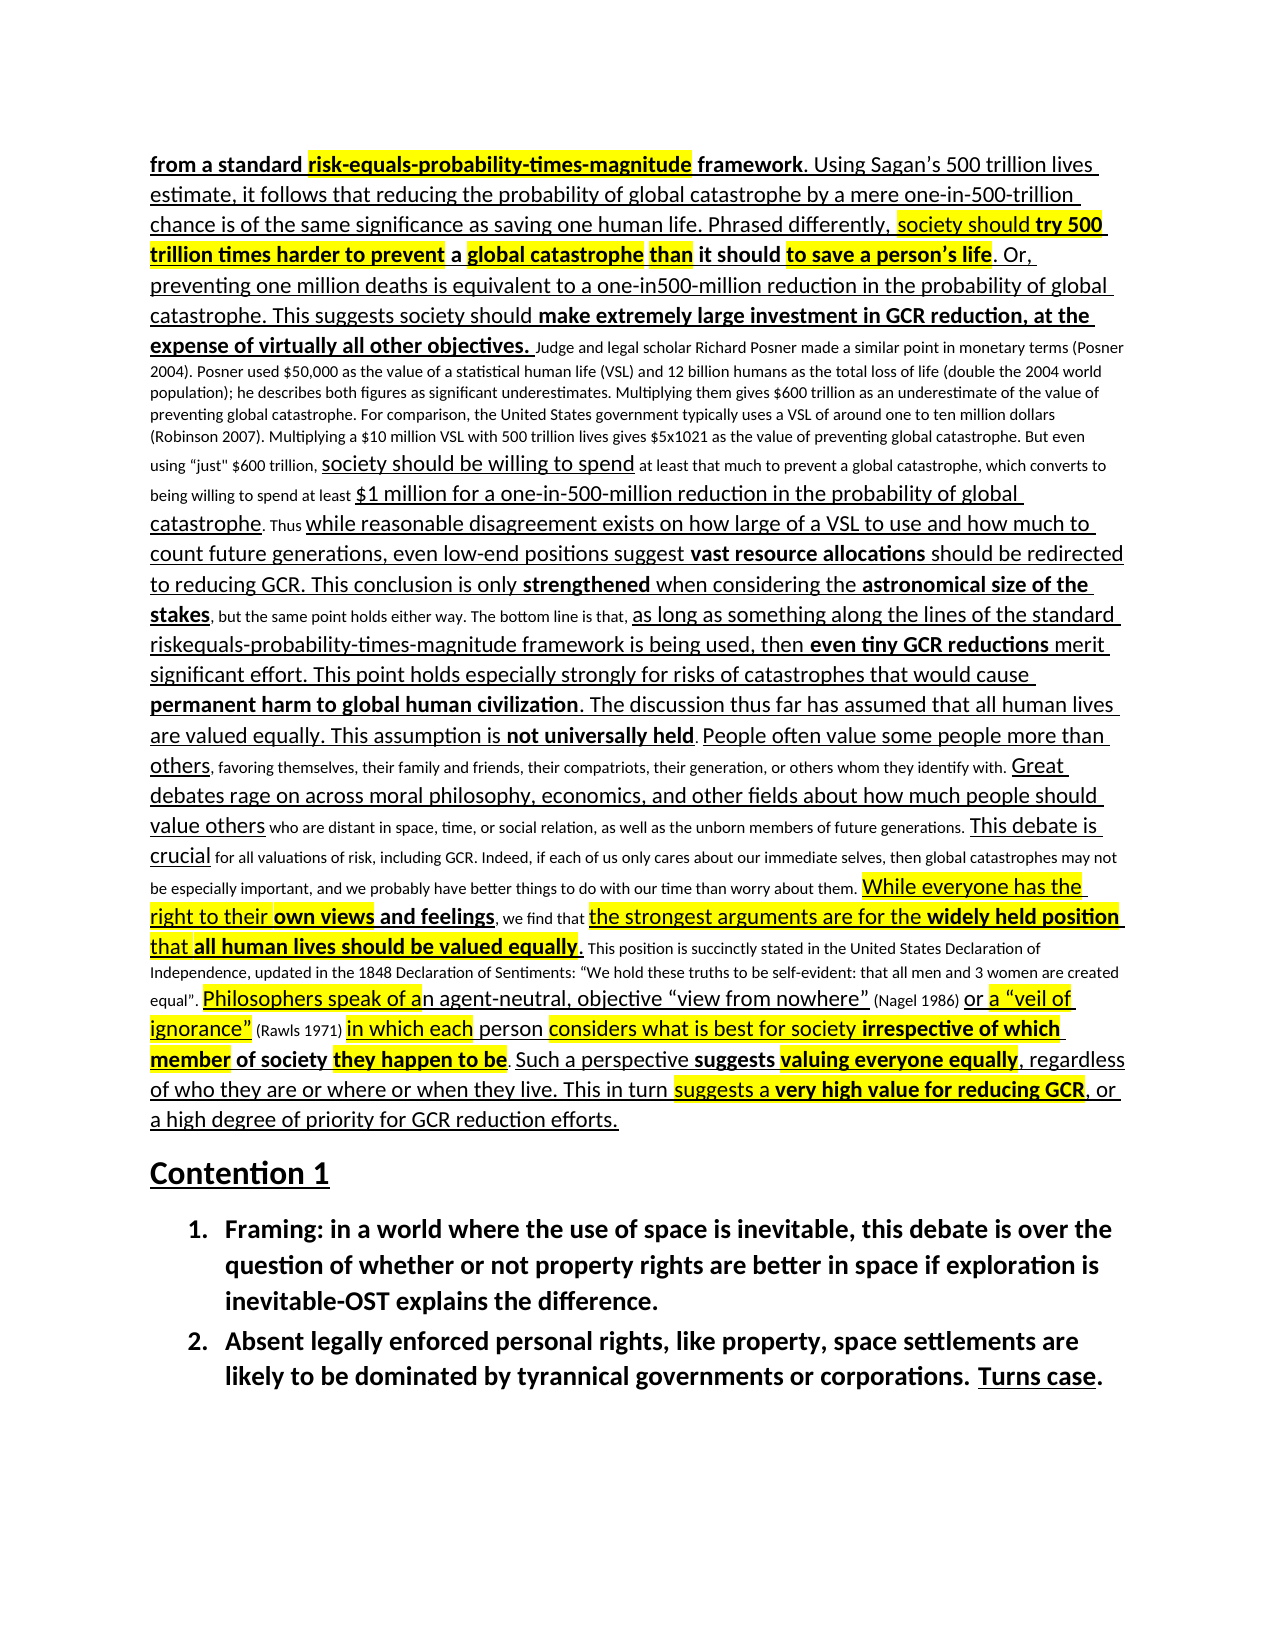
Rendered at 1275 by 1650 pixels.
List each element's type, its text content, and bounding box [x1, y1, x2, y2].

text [150, 150, 1125, 1133]
text Contention 1 [150, 1152, 1125, 1193]
subtitle Absent legally enforced personal rights, like property, space settlements are likely to be dominated by tyrannical governments or corporations. Turns case. [187, 1324, 1125, 1392]
subtitle Framing: in a world where the use of space is inevitable, this debate is over the question of whether or not property rights are better in space if exploration is inevitable-OST explains the difference. [187, 1213, 1125, 1317]
